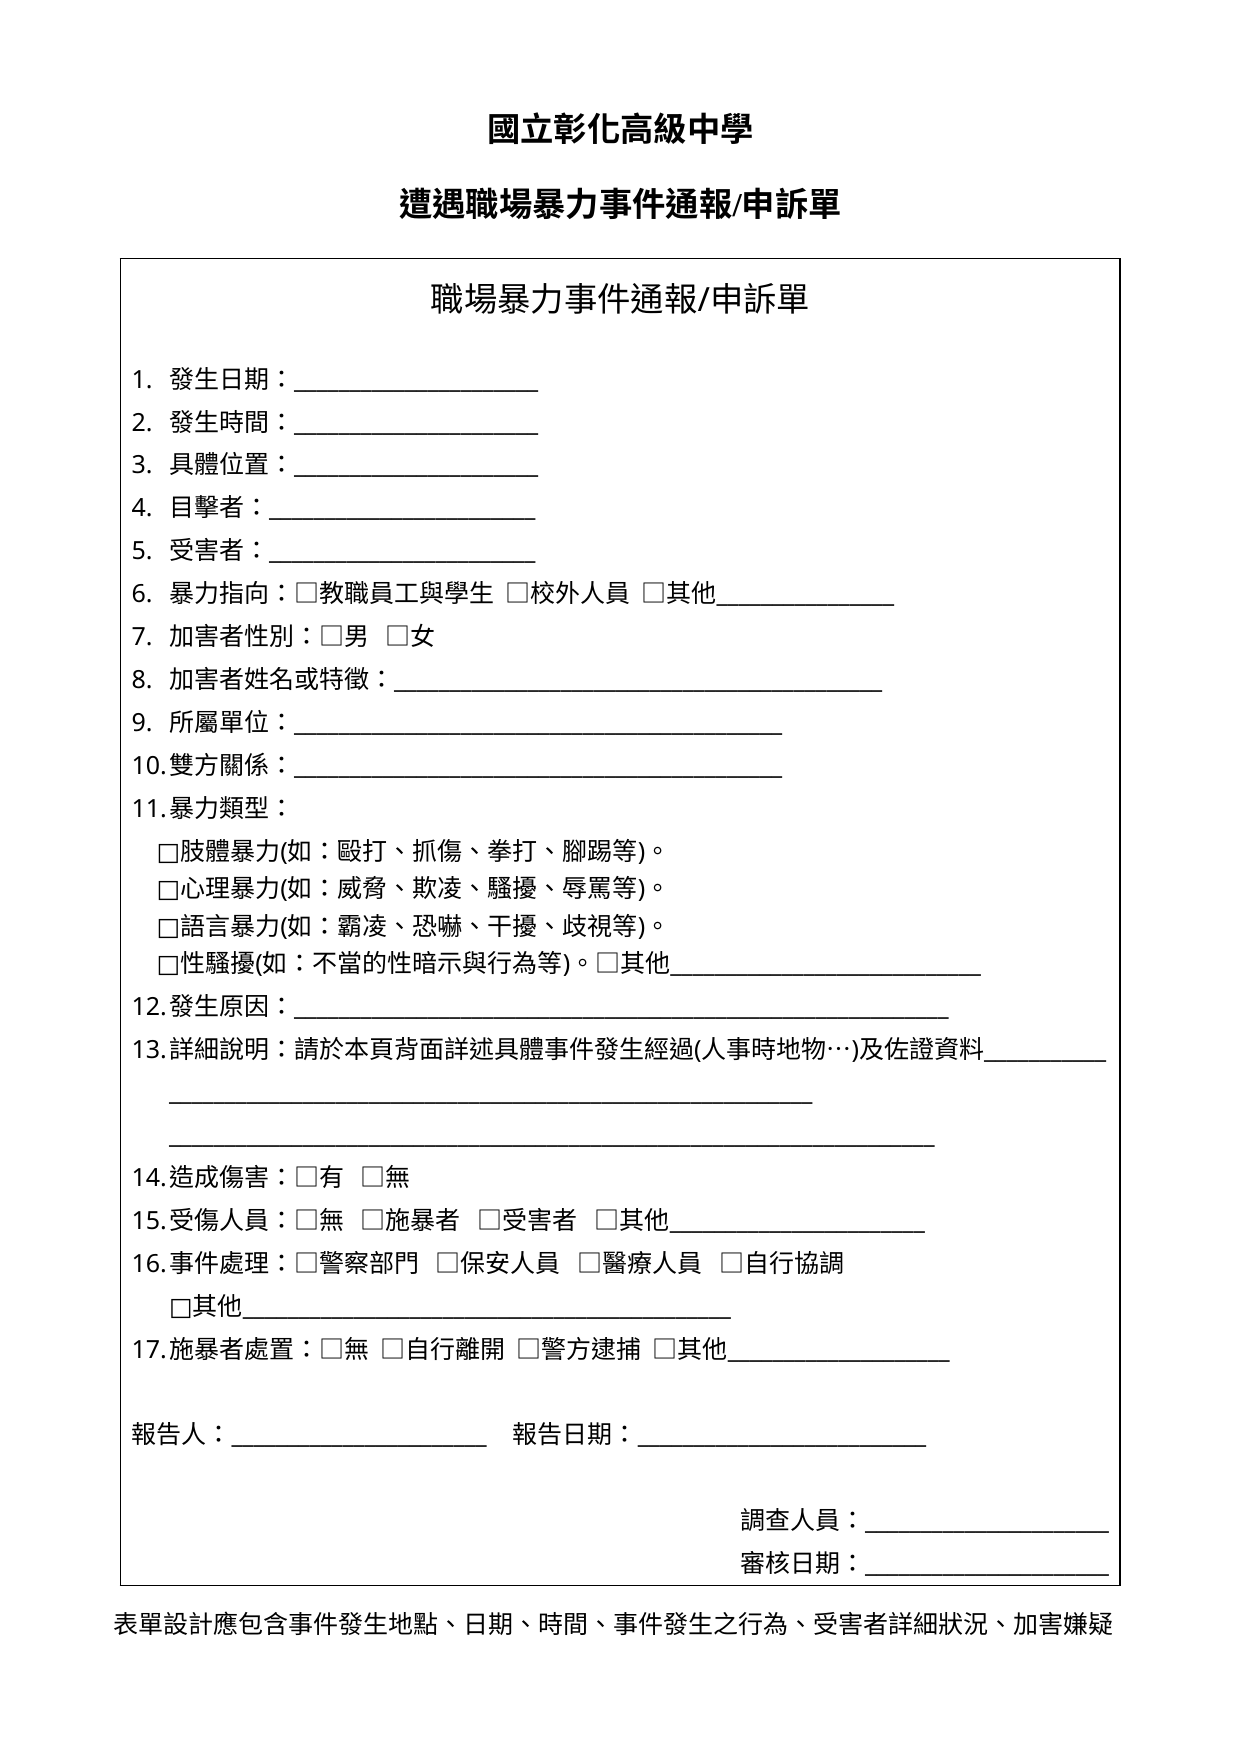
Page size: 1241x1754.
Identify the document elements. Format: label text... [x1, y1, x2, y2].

text 遭遇職場暴力事件通報/申訴單 [89, 164, 1152, 239]
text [114, 1604, 1127, 1642]
table_header 職場暴力事件通報/申訴單 發生日期：______________________ 發生時間：______________________ 具體位置：______________________ 目擊者：________________________ 受害者：________________________ 暴力指向：□教職員工與學生 □校外人員 □其他________________ 加害者性別：□男 □女 加害者姓名或特徵：____________________________________________ 所屬單位：____________________________________________ 雙方關係：____________________________________________ 暴力類型： □肢體暴力(如：毆打、抓傷、拳打、腳踢等)。 □心理暴力(如：威脅、欺凌、騷擾、辱罵等)。 □語言暴力(如：霸凌、恐嚇、干擾、歧視等)。 □性騷擾(如：不當的性暗示與行為等)。□其他____________________________ 發生原因：___________________________________________________________ 詳細說明：請於本頁背面詳述具體事件發生經過(人事時地物…)及佐證資料_____________________________________________________________________ _____________________________________________________________________ 造成傷害：□有 □無 受傷人員：□無 □施暴者 □受害者 □其他_______________________ 事件處理：□警察部門 □保安人員 □醫療人員 □自行協調 □其他____________________________________________ 施暴者處置：□無 □自行離開 □警方逮捕 □其他____________________ 報告人：_______________________ 報告日期：__________________________ 調查人員：______________________ 審核日期：______________________ [121, 259, 1119, 1584]
text 國立彰化高級中學 [89, 89, 1152, 164]
